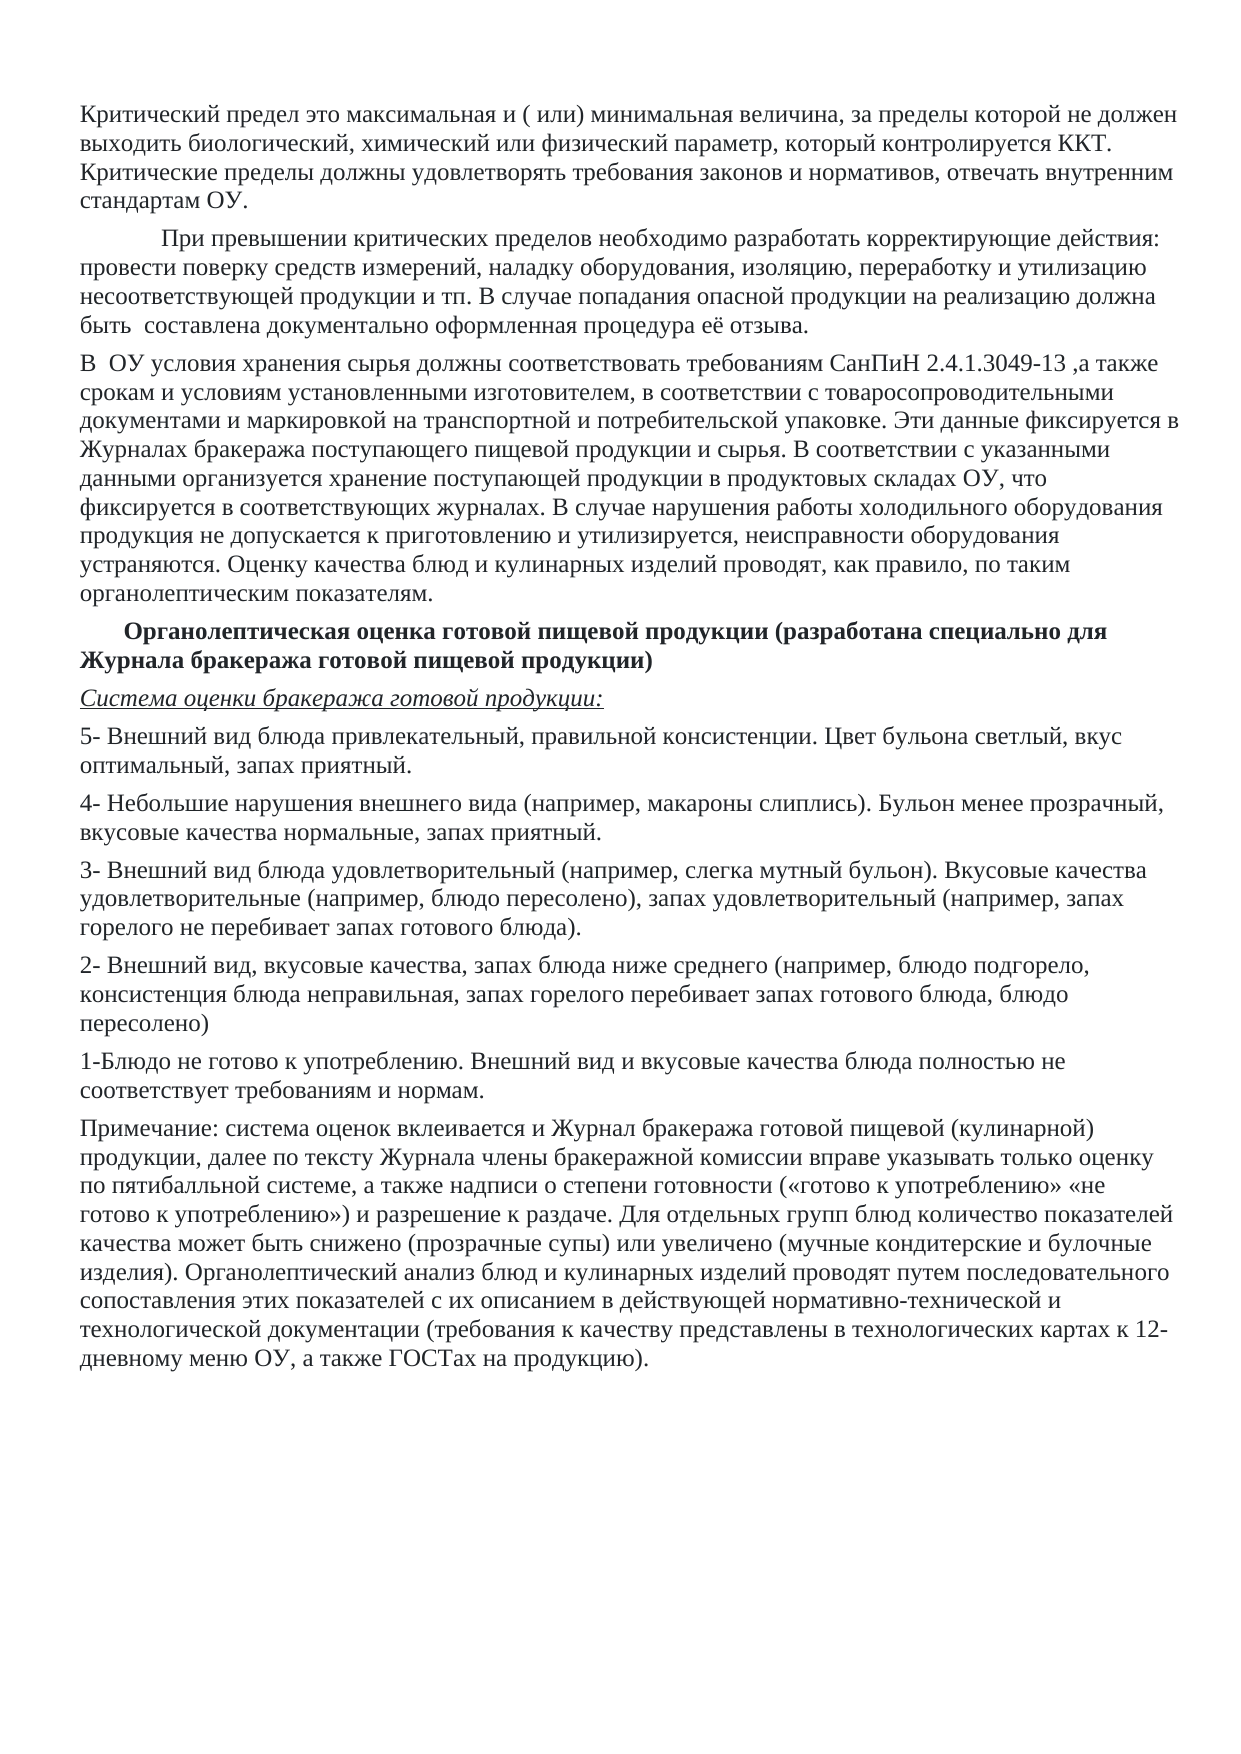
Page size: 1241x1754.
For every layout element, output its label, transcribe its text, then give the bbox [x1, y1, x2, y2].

text В ОУ условия хранения сырья должны соответствовать требованиям СанПиН 2.4.1.3049-13 ,а также срокам и условиям установленными изготовителем, в соответствии с товаросопроводительными документами и маркировкой на транспортной и потребительской упаковке. Эти данные фиксируется в Журналах бракеража поступающего пищевой продукции и сырья. В соответствии с указанными данными организуется хранение поступающей продукции в продуктовых складах ОУ, что фиксируется в соответствующих журналах. В случае нарушения работы холодильного оборудования продукция не допускается к приготовлению и утилизируется, неисправности оборудования устраняются. Оценку качества блюд и кулинарных изделий проводят, как правило, по таким органолептическим показателям. [79, 348, 1181, 607]
text Критический предел это максимальная и ( или) минимальная величина, за пределы которой не должен выходить биологический, химический или физический параметр, который контролируется ККТ. Критические пределы должны удовлетворять требования законов и нормативов, отвечать внутренним стандартам ОУ. [79, 99, 1181, 214]
text 4- Небольшие нарушения внешнего вида (например, макароны слиплись). Бульон менее прозрачный, вкусовые качества нормальные, запах приятный. [79, 788, 1181, 845]
text 2- Внешний вид, вкусовые качества, запах блюда ниже среднего (например, блюдо подгорело, консистенция блюда неправильная, запах горелого перебивает запах готового блюда, блюдо пересолено) [79, 950, 1181, 1037]
text При превышении критических пределов необходимо разработать корректирующие действия: провести поверку средств измерений, наладку оборудования, изоляцию, переработку и утилизацию несоответствующей продукции и тп. В случае попадания опасной продукции на реализацию должна быть составлена документально оформленная процедура её отзыва. [79, 223, 1181, 338]
text 5- Внешний вид блюда привлекательный, правильной консистенции. Цвет бульона светлый, вкус оптимальный, запах приятный. [79, 721, 1181, 778]
text Система оценки бракеража готовой продукции: [79, 683, 1181, 712]
text Органолептическая оценка готовой пищевой продукции (разработана специально для Журнала бракеража готовой пищевой продукции) [79, 616, 1181, 673]
text Примечание: система оценок вклеивается и Журнал бракеража готовой пищевой (кулинарной) продукции, далее по тексту Журнала члены бракеражной комиссии вправе указывать только оценку по пятибалльной системе, а также надписи о степени готовности («готово к употреблению» «не готово к употреблению») и разрешение к раздаче. Для отдельных групп блюд количество показателей качества может быть снижено (прозрачные супы) или увеличено (мучные кондитерские и булочные изделия). Органолептический анализ блюд и кулинарных изделий проводят путем последовательного сопоставления этих показателей с их описанием в действующей нормативно-технической и технологической документации (требования к качеству представлены в технологических картах к 12-дневному меню ОУ, а также ГОСТах на продукцию). [79, 1113, 1181, 1372]
text 1-Блюдо не готово к употреблению. Внешний вид и вкусовые качества блюда полностью не соответствует требованиям и нормам. [79, 1046, 1181, 1103]
text 3- Внешний вид блюда удовлетворительный (например, слегка мутный бульон). Вкусовые качества удовлетворительные (например, блюдо пересолено), запах удовлетворительный (например, запах горелого не перебивает запах готового блюда). [79, 855, 1181, 941]
